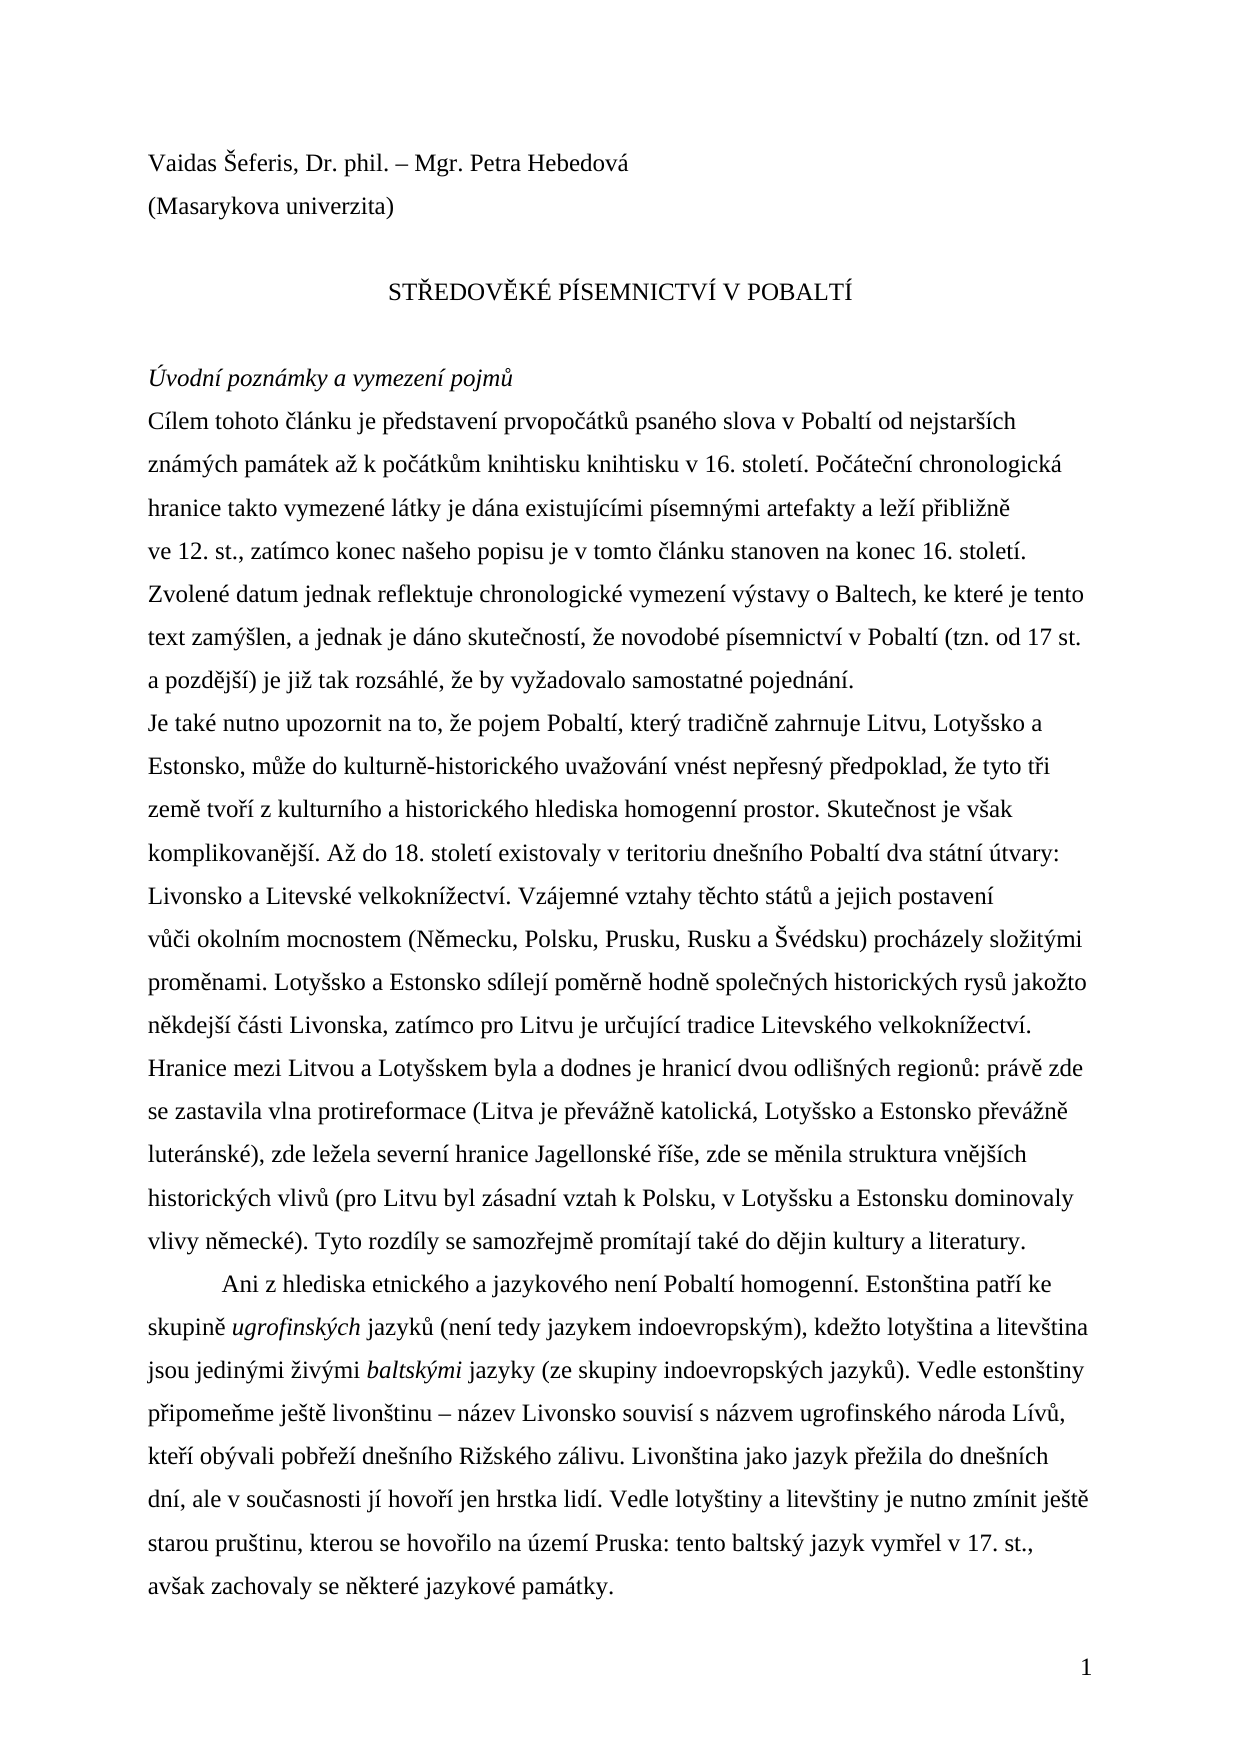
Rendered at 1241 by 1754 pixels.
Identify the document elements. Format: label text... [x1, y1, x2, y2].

text Vaidas Šeferis, Dr. phil. – Mgr. Petra Hebedová [148, 148, 1093, 176]
text Cílem tohoto článku je představení prvopočátků psaného slova v Pobaltí od nejstarších známých památek až k počátkům knihtisku knihtisku v 16. století. Počáteční chronologická hranice takto vymezené látky je dána existujícími písemnými artefakty a leží přibližně ve 12. st., zatímco konec našeho popisu je v tomto článku stanoven na konec 16. století. Zvolené datum jednak reflektuje chronologické vymezení výstavy o Baltech, ke které je tento text zamýšlen, a jednak je dáno skutečností, že novodobé písemnictví v Pobaltí (tzn. od 17 st. a pozdější) je již tak rozsáhlé, že by vyžadovalo samostatné pojednání. [148, 406, 1093, 694]
text Úvodní poznámky a vymezení pojmů [148, 363, 1093, 392]
text STŘEDOVĚKÉ PÍSEMNICTVÍ V POBALTÍ [148, 277, 1093, 306]
text (Masarykova univerzita) [148, 191, 1093, 219]
text Ani z hlediska etnického a jazykového není Pobaltí homogenní. Estonština patří ke skupině ugrofinských jazyků (není tedy jazykem indoevropským), kdežto lotyština a litevština jsou jedinými živými baltskými jazyky (ze skupiny indoevropských jazyků). Vedle estonštiny připomeňme ještě livonštinu – název Livonsko souvisí s názvem ugrofinského národa Lívů, kteří obývali pobřeží dnešního Rižského zálivu. Livonština jako jazyk přežila do dnešních dní, ale v současnosti jí hovoří jen hrstka lidí. Vedle lotyštiny a litevštiny je nutno zmínit ještě starou pruštinu, kterou se hovořilo na území Pruska: tento baltský jazyk vymřel v 17. st., avšak zachovaly se některé jazykové památky. [148, 1269, 1093, 1599]
text Je také nutno upozornit na to, že pojem Pobaltí, který tradičně zahrnuje Litvu, Lotyšsko a Estonsko, může do kulturně-historického uvažování vnést nepřesný předpoklad, že tyto tři země tvoří z kulturního a historického hlediska homogenní prostor. Skutečnost je však komplikovanější. Až do 18. století existovaly v teritoriu dnešního Pobaltí dva státní útvary: Livonsko a Litevské velkoknížectví. Vzájemné vztahy těchto států a jejich postavení vůči okolním mocnostem (Německu, Polsku, Prusku, Rusku a Švédsku) procházely složitými proměnami. Lotyšsko a Estonsko sdílejí poměrně hodně společných historických rysů jakožto někdejší části Livonska, zatímco pro Litvu je určující tradice Litevského velkoknížectví. Hranice mezi Litvou a Lotyšskem byla a dodnes je hranicí dvou odlišných regionů: právě zde se zastavila vlna protireformace (Litva je převážně katolická, Lotyšsko a Estonsko převážně luteránské), zde ležela severní hranice Jagellonské říše, zde se měnila struktura vnějších historických vlivů (pro Litvu byl zásadní vztah k Polsku, v Lotyšsku a Estonsku dominovaly vlivy německé). Tyto rozdíly se samozřejmě promítají také do dějin kultury a literatury. [148, 708, 1093, 1254]
